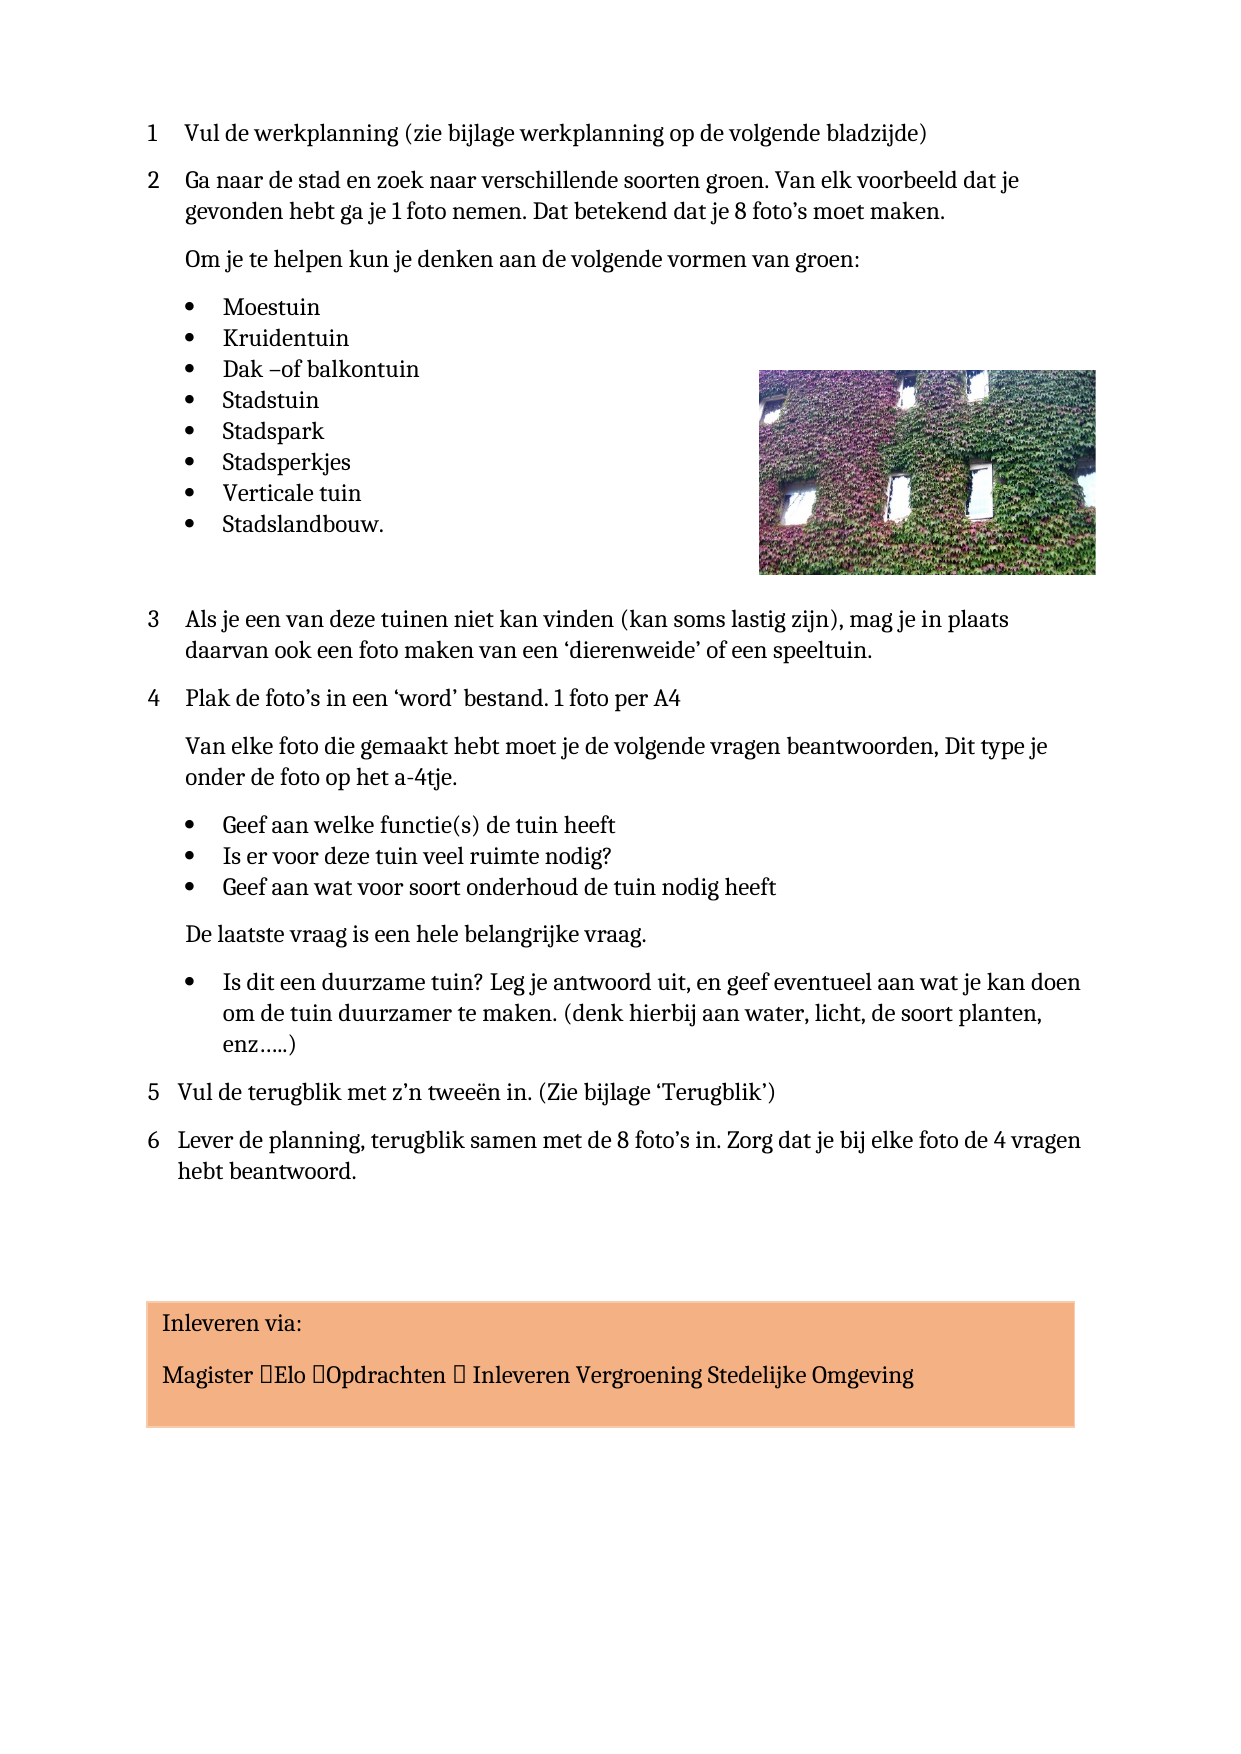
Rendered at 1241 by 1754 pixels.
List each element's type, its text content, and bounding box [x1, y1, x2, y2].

list Stadsperkjes [185, 448, 759, 477]
text 3 Als je een van deze tuinen niet kan vinden (kan soms lastig zijn), mag je in plaats daarvan ook een foto maken van een ‘dierenweide’ of een speeltuin. [148, 605, 1093, 665]
list Stadspark [185, 417, 759, 446]
list Verticale tuin [185, 479, 759, 508]
text 4 Plak de foto’s in een ‘word’ bestand. 1 foto per A4 [148, 684, 1093, 713]
text 6 Lever de planning, terugblik samen met de 8 foto’s in. Zorg dat je bij elke foto de 4 vragen hebt beantwoord. [148, 1126, 1093, 1185]
list Geef aan wat voor soort onderhoud de tuin nodig heeft [185, 873, 1093, 901]
list Is dit een duurzame tuin? Leg je antwoord uit, en geef eventueel aan wat je kan doen om de tuin duurzamer te maken. (denk hierbij aan water, licht, de soort planten, enz…..) [185, 968, 1093, 1059]
text 2 Ga naar de stad en zoek naar verschillende soorten groen. Van elk voorbeeld dat je gevonden hebt ga je 1 foto nemen. Dat betekend dat je 8 foto’s moet maken. [148, 166, 1093, 226]
list Geef aan welke functie(s) de tuin heeft [185, 811, 1093, 839]
list Dak –of balkontuin [185, 355, 1093, 383]
list Stadslandbouw. [185, 510, 759, 539]
text Om je te helpen kun je denken aan de volgende vormen van groen: [148, 245, 1093, 274]
list Kruidentuin [185, 324, 1093, 352]
list Stadstuin [185, 386, 759, 414]
list Moestuin [185, 293, 1093, 321]
text De laatste vraag is een hele belangrijke vraag. [185, 920, 1093, 949]
text Van elke foto die gemaakt hebt moet je de volgende vragen beantwoorden, Dit type je onder de foto op het a-4tje. [185, 732, 1093, 792]
list Is er voor deze tuin veel ruimte nodig? [185, 842, 1093, 870]
text 5 Vul de terugblik met z’n tweeën in. (Zie bijlage ‘Terugblik’) [148, 1078, 1093, 1107]
text 1 Vul de werkplanning (zie bijlage werkplanning op de volgende bladzijde) [148, 118, 1093, 147]
picture [759, 370, 1096, 575]
